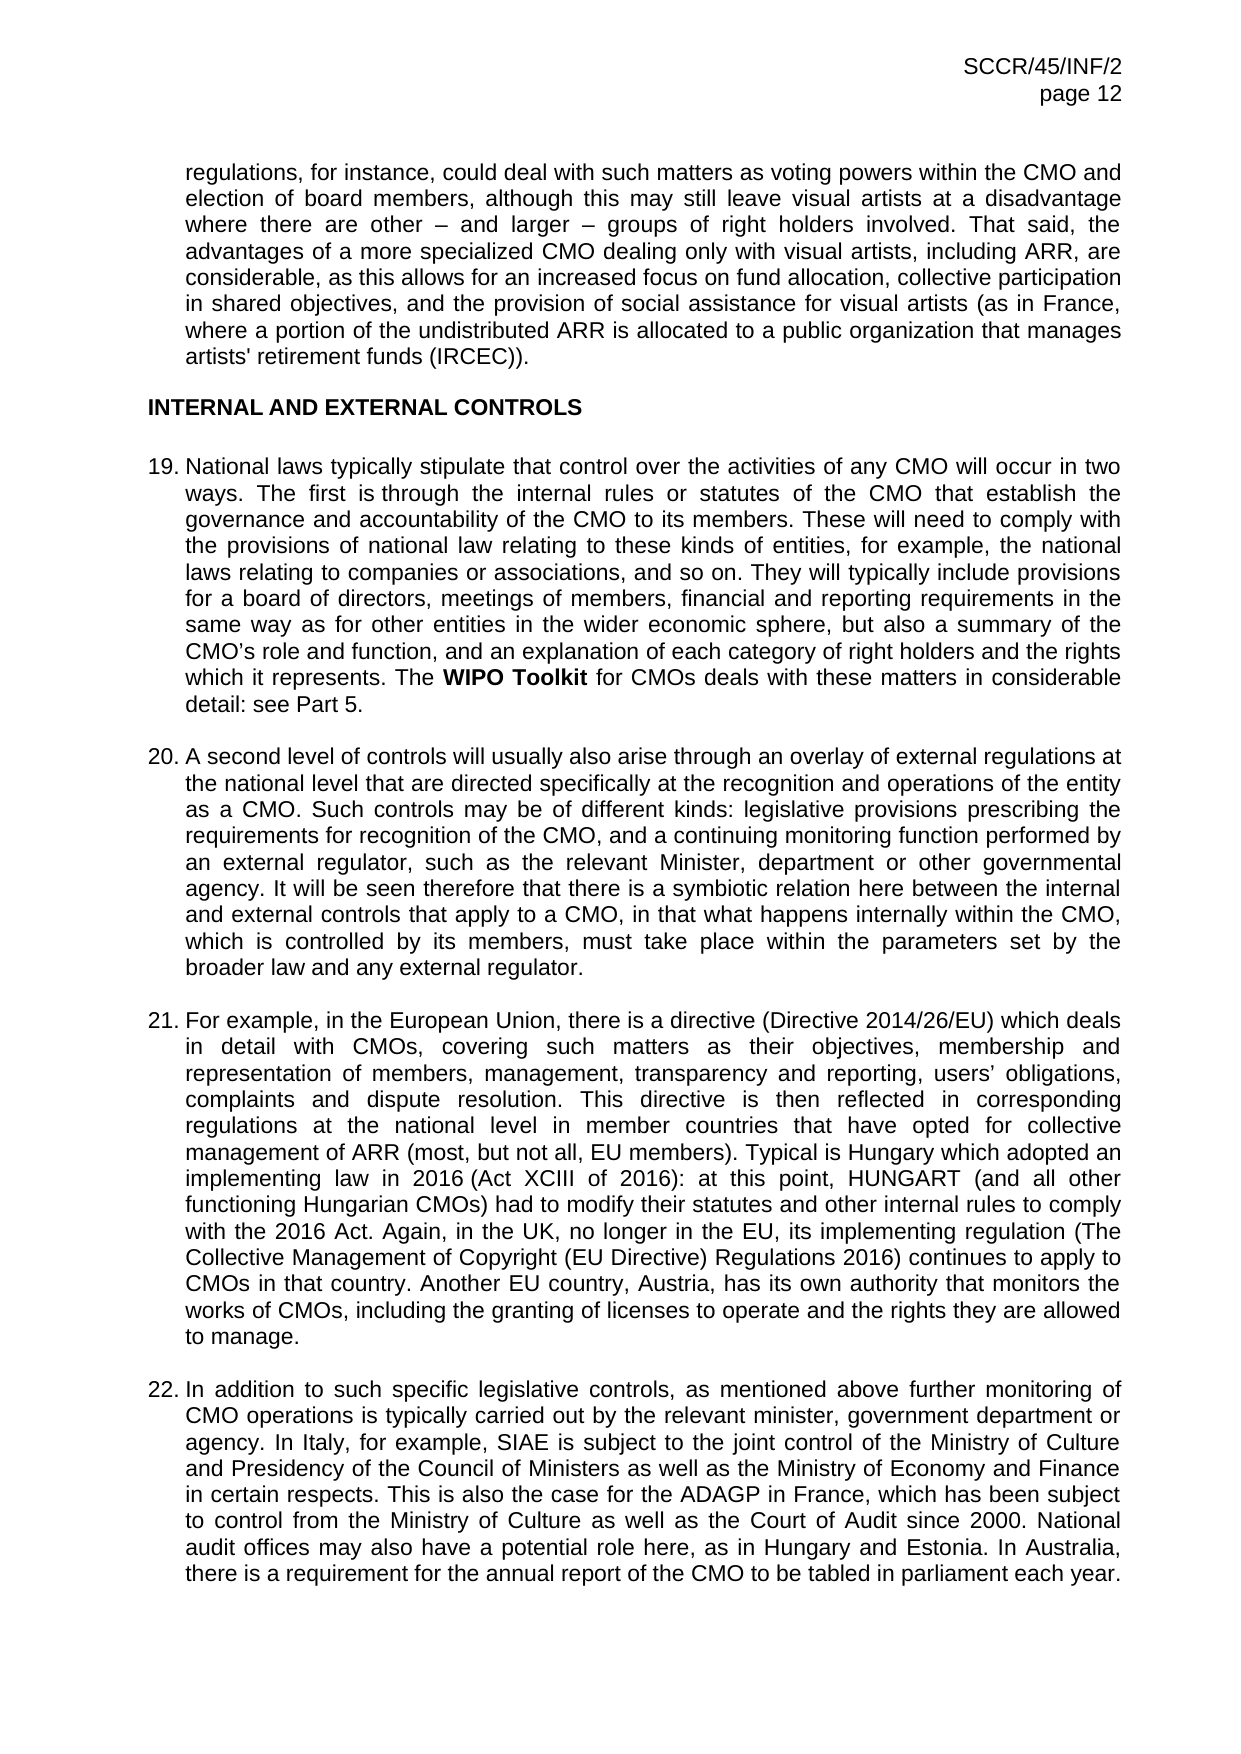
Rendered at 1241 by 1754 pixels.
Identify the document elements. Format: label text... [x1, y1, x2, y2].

list For example, in the European Union, there is a directive (Directive 2014/26/EU) which deals in detail with CMOs, covering such matters as their objectives, membership and representation of members, management, transparency and reporting, users’ obligations, complaints and dispute resolution. This directive is then reflected in corresponding regulations at the national level in member countries that have opted for collective management of ARR (most, but not all, EU members). Typical is Hungary which adopted an implementing law in 2016 (Act XCIII of 2016): at this point, HUNGART (and all other functioning Hungarian CMOs) had to modify their statutes and other internal rules to comply with the 2016 Act. Again, in the UK, no longer in the EU, its implementing regulation (The Collective Management of Copyright (EU Directive) Regulations 2016) continues to apply to CMOs in that country. Another EU country, Austria, has its own authority that monitors the works of CMOs, including the granting of licenses to operate and the rights they are allowed to manage. [148, 1007, 1122, 1349]
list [148, 1376, 1122, 1587]
list A second level of controls will usually also arise through an overlay of external regulations at the national level that are directed specifically at the recognition and operations of the entity as a CMO. Such controls may be of different kinds: legislative provisions prescribing the requirements for recognition of the CMO, and a continuing monitoring function performed by an external regulator, such as the relevant Minister, department or other governmental agency. It will be seen therefore that there is a symbiotic relation here between the internal and external controls that apply to a CMO, in that what happens internally within the CMO, which is controlled by its members, must take place within the parameters set by the broader law and any external regulator. [148, 743, 1122, 980]
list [148, 158, 1122, 369]
subtitle INTERNAL AND EXTERNAL CONTROLS [148, 394, 1122, 421]
list National laws typically stipulate that control over the activities of any CMO will occur in two ways. The first is through the internal rules or statutes of the CMO that establish the governance and accountability of the CMO to its members. These will need to comply with the provisions of national law relating to these kinds of entities, for example, the national laws relating to companies or associations, and so on. They will typically include provisions for a board of directors, meetings of members, financial and reporting requirements in the same way as for other entities in the wider economic sphere, but also a summary of the CMO’s role and function, and an explanation of each category of right holders and the rights which it represents. The WIPO Toolkit for CMOs deals with these matters in considerable detail: see Part 5. [148, 453, 1122, 717]
